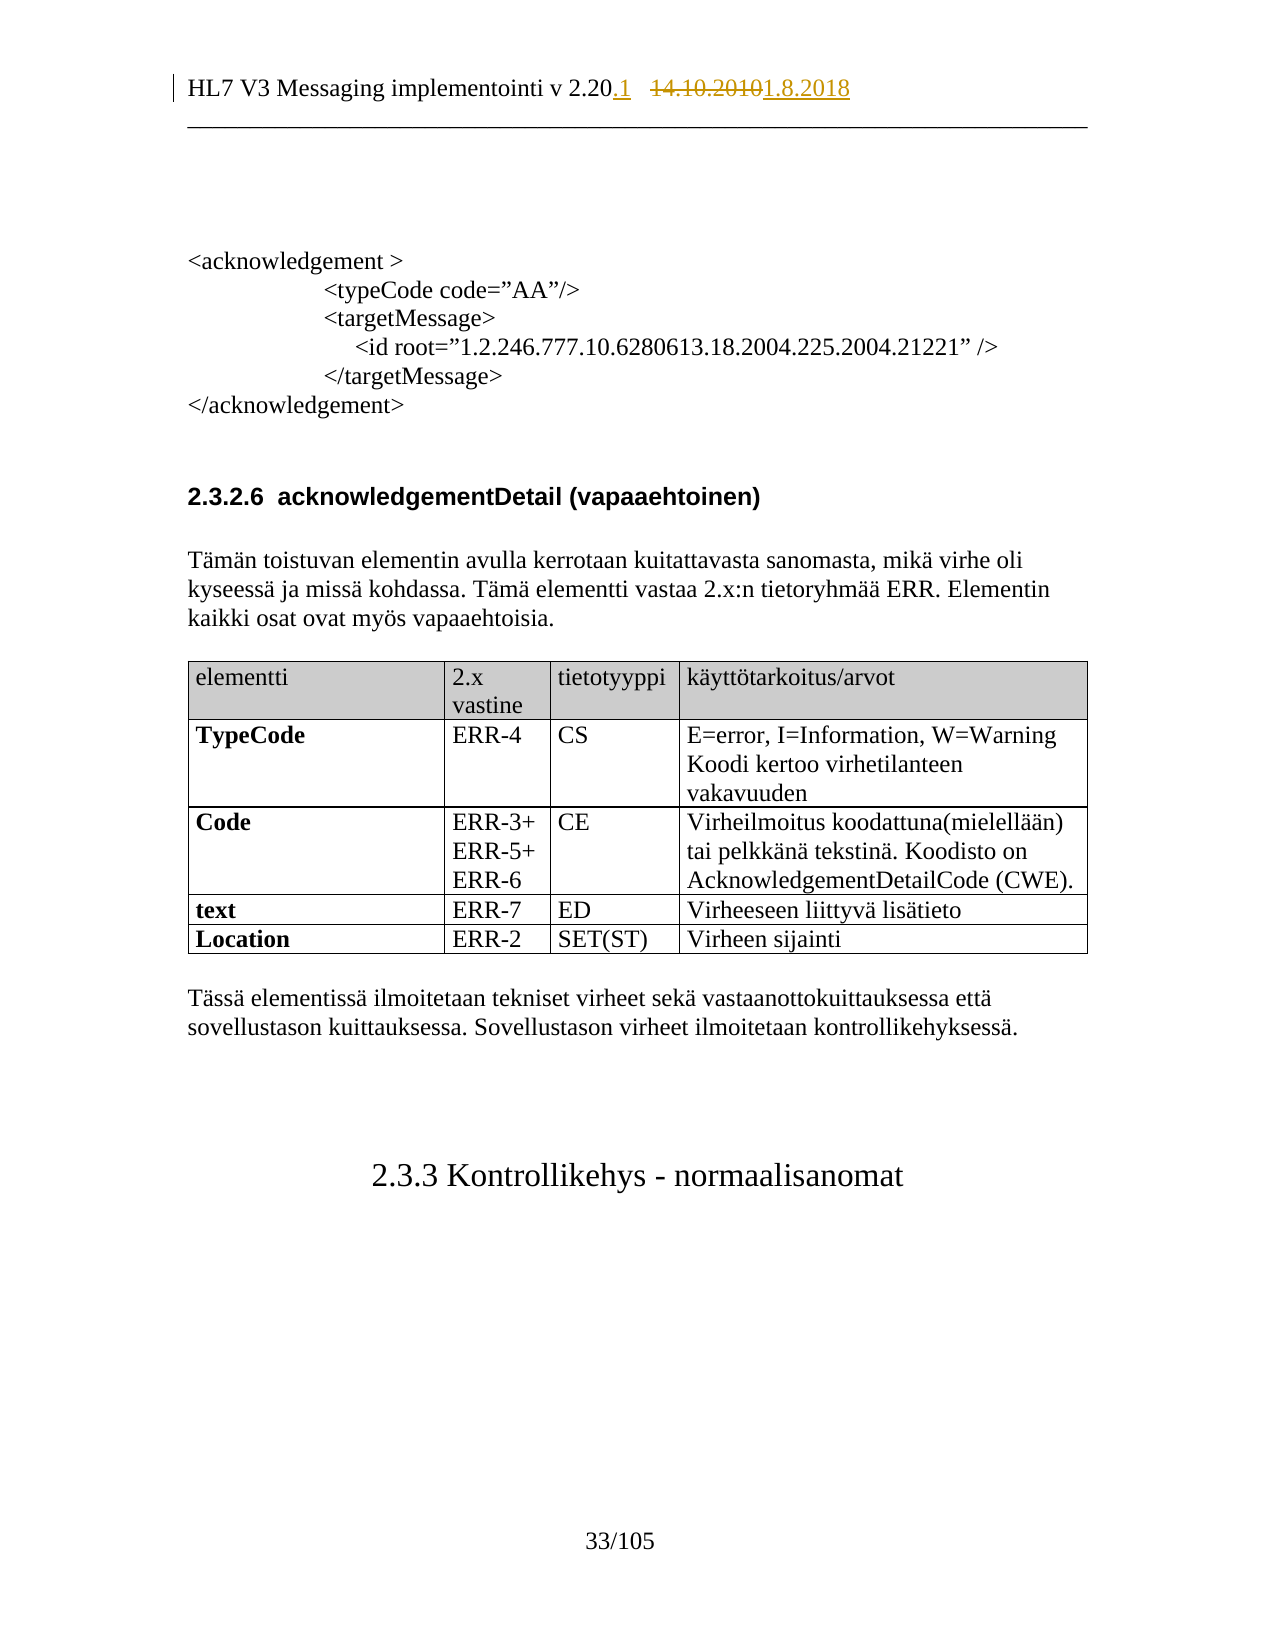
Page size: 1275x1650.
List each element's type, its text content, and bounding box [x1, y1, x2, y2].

table_cell ERR-2 [445, 925, 550, 953]
table_cell text [189, 895, 444, 923]
subtitle Kontrollikehys - normaalisanomat [187, 1156, 1087, 1194]
table_cell Virheeseen liittyvä lisätieto [680, 895, 1087, 923]
table_cell Virheen sijainti [680, 925, 1087, 953]
text </targetMessage> [187, 361, 1087, 390]
table_cell E=error, I=Information, W=Warning Koodi kertoo virhetilanteen vakavuuden [680, 720, 1087, 806]
table_cell SET(ST) [551, 925, 679, 953]
table_cell CS [551, 720, 679, 806]
table_cell ERR-7 [445, 895, 550, 923]
table_cell ED [551, 895, 679, 923]
text <typeCode code=”AA”/> [187, 275, 1087, 303]
text <acknowledgement > [187, 246, 1087, 275]
text Tämän toistuvan elementin avulla kerrotaan kuitattavasta sanomasta, mikä virhe oli kyseessä ja missä kohdassa. Tämä elementti vastaa 2.x:n tietoryhmää ERR. Elementin kaikki osat ovat myös vapaaehtoisia. [187, 546, 1087, 632]
table_cell ERR-4 [445, 720, 550, 806]
table_header käyttötarkoitus/arvot [680, 662, 1087, 719]
table_header 2.x vastine [445, 662, 550, 719]
table_cell ERR-3+ ERR-5+ ERR-6 [445, 808, 550, 894]
text <id root=”1.2.246.777.10.6280613.18.2004.225.2004.21221” /> [187, 332, 1087, 361]
text Tässä elementissä ilmoitetaan tekniset virheet sekä vastaanottokuittauksessa että sovellustason kuittauksessa. Sovellustason virheet ilmoitetaan kontrollikehyksessä. [187, 983, 1087, 1041]
subtitle acknowledgementDetail (vapaaehtoinen) [187, 482, 1087, 511]
text </acknowledgement> [187, 390, 1087, 418]
table_cell Virheilmoitus koodattuna(mielellään) tai pelkkänä tekstinä. Koodisto on AcknowledgementDetailCode (CWE). [680, 808, 1087, 894]
table_header tietotyyppi [551, 662, 679, 719]
table_cell Location [189, 925, 444, 953]
table_cell Code [189, 808, 444, 894]
table_header elementti [189, 662, 444, 719]
table_cell TypeCode [189, 720, 444, 806]
text <targetMessage> [187, 303, 1087, 332]
table_cell CE [551, 808, 679, 894]
